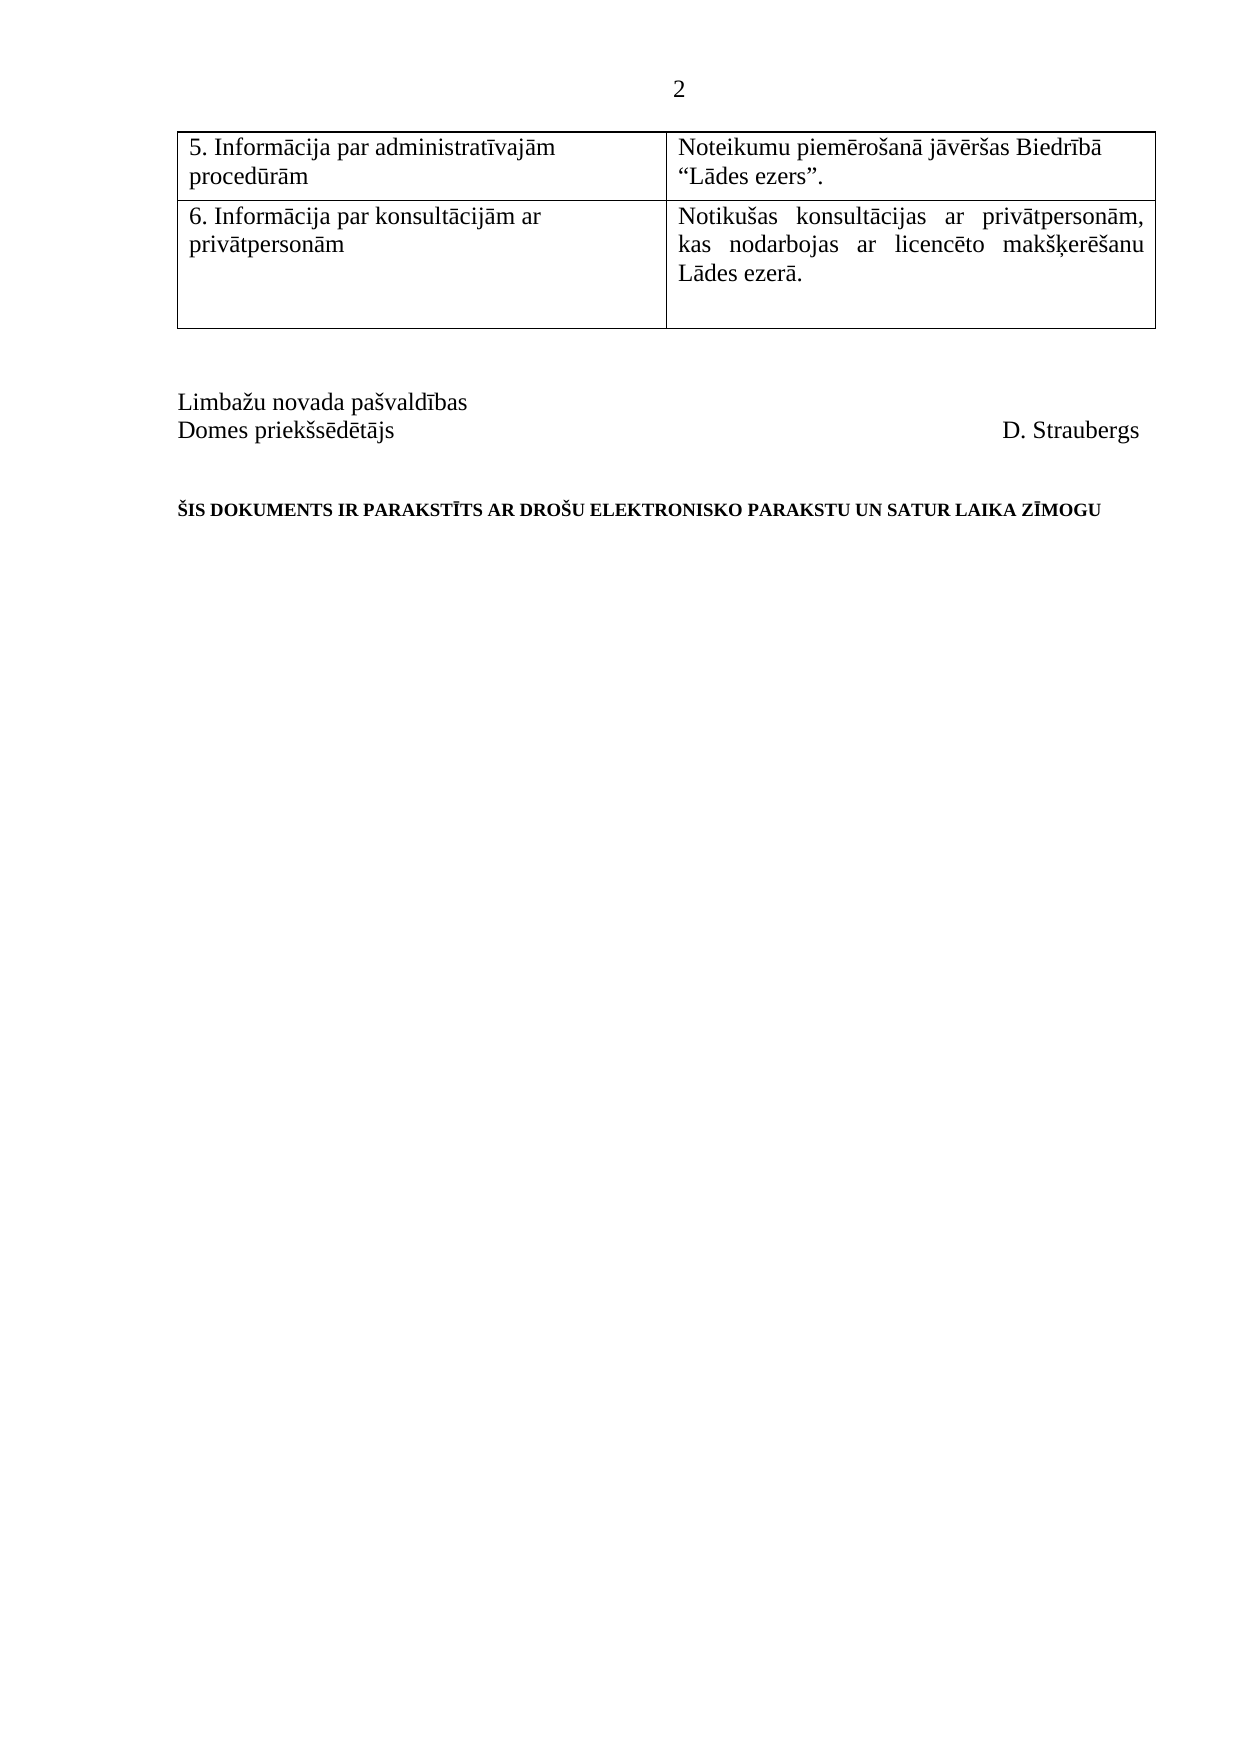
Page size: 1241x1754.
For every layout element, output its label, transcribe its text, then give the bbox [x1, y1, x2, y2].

text Limbažu novada pašvaldības [177, 387, 1181, 415]
text Domes priekšsēdētājs D. Straubergs [177, 415, 1181, 444]
table_cell Notikušas konsultācijas ar privātpersonām, kas nodarbojas ar licencēto makšķerēšanu Lādes ezerā. [667, 201, 1155, 328]
table_cell 5. Informācija par administratīvajām procedūrām [178, 133, 666, 200]
text ŠIS DOKUMENTS IR PARAKSTĪTS AR DROŠU ELEKTRONISKO PARAKSTU UN SATUR LAIKA ZĪMOGU [177, 499, 1181, 520]
table_cell 6. Informācija par konsultācijām ar privātpersonām [178, 201, 666, 328]
table_cell Noteikumu piemērošanā jāvēršas Biedrībā “Lādes ezers”. [667, 133, 1155, 200]
